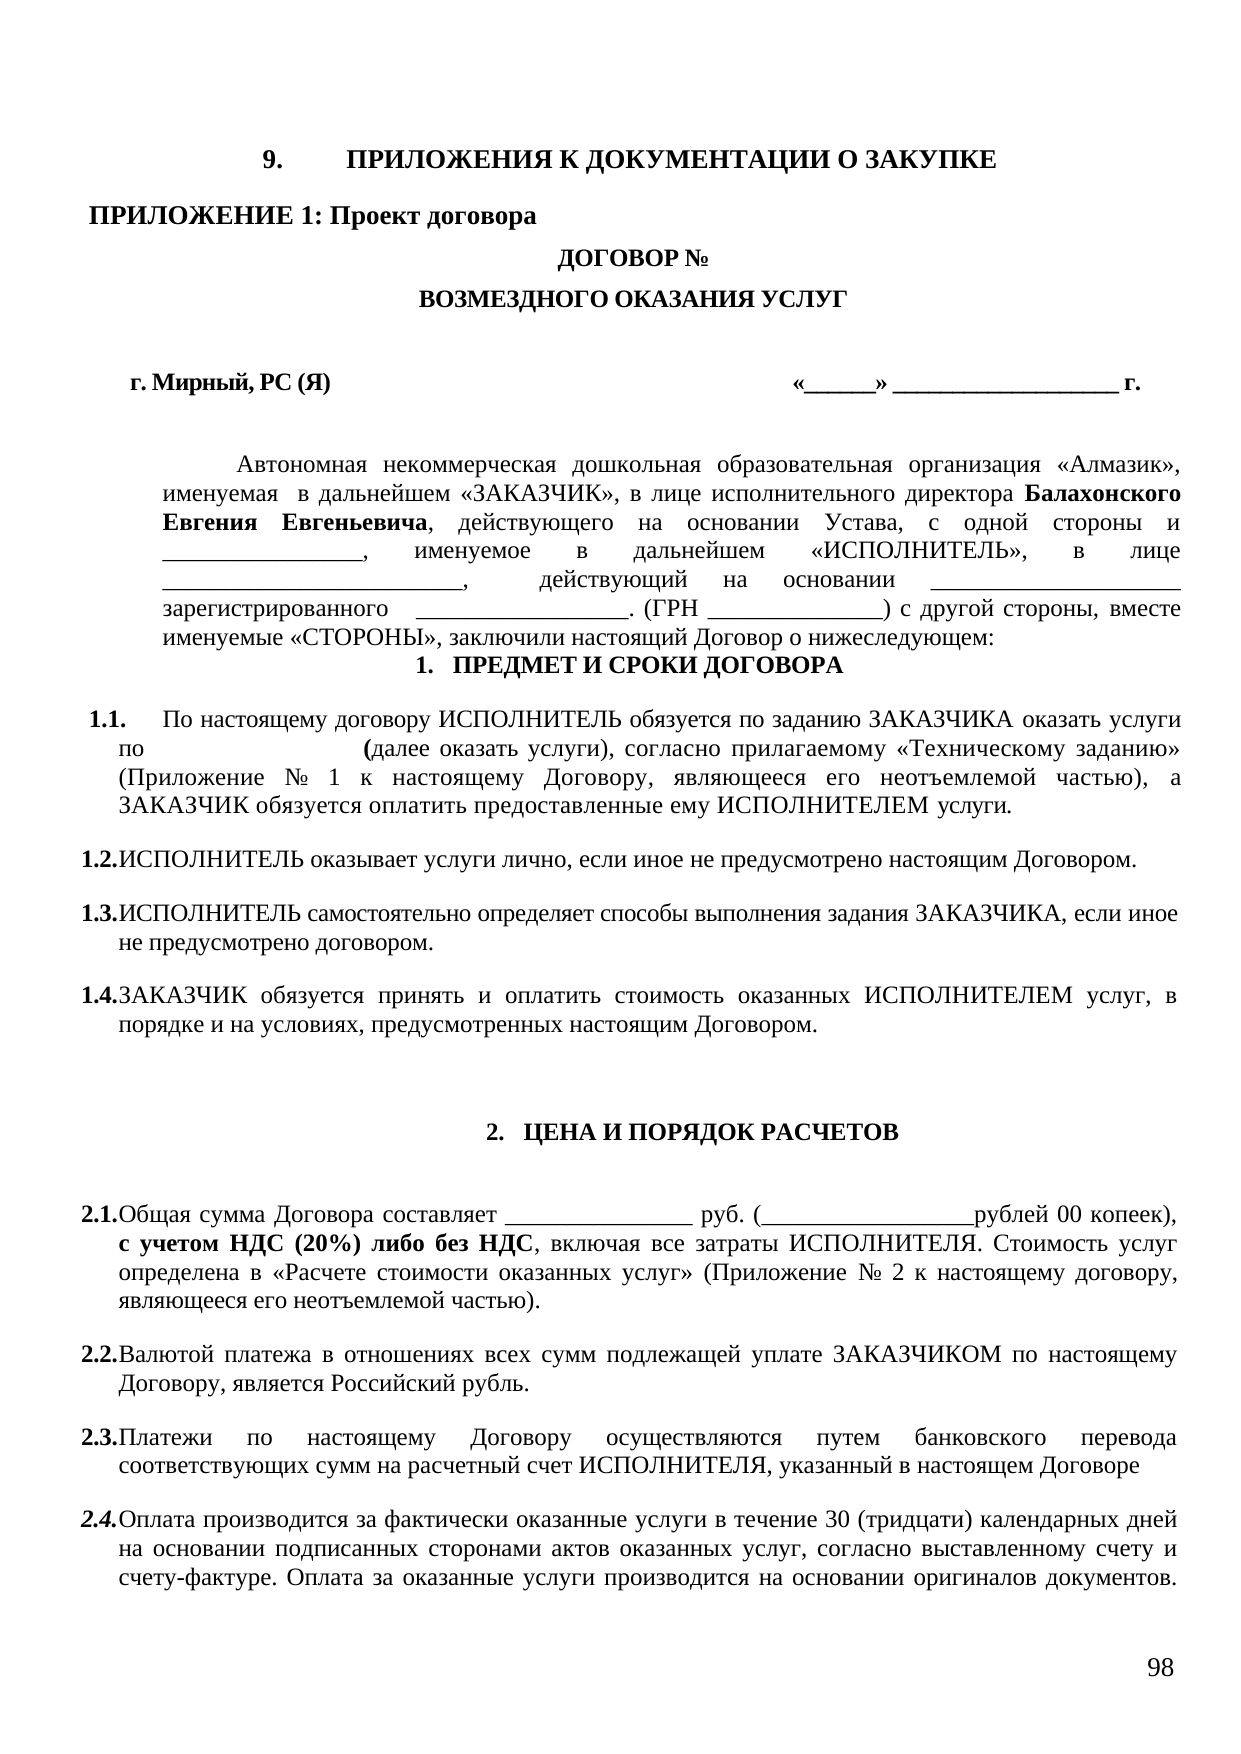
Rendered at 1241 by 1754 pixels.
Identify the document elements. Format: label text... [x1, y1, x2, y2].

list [81, 1504, 1178, 1590]
list ИСПОЛНИТЕЛЬ самостоятельно определяет способы выполнения задания ЗАКАЗЧИКА, если иное не предусмотрено договором. [81, 898, 1178, 955]
list ИСПОЛНИТЕЛЬ оказывает услуги лично, если иное не предусмотрено настоящим Договором. [81, 844, 1178, 873]
list Общая сумма Договора составляет _______________ руб. (_________________рублей 00 копеек), с учетом НДС (20%) либо без НДС, включая все затраты ИСПОЛНИТЕЛЯ. Стоимость услуг определена в «Расчете стоимости оказанных услуг» (Приложение № 2 к настоящему договору, являющееся его неотъемлемой частью). [81, 1199, 1178, 1314]
list ПРИЛОЖЕНИЕ 1: Проект договора [89, 199, 1181, 230]
list Платежи по настоящему Договору осуществляются путем банковского перевода соответствующих сумм на расчетный счет ИСПОЛНИТЕЛЯ, указанный в настоящем Договоре [81, 1422, 1178, 1479]
text ВОЗМЕЗДНОГО ОКАЗАНИЯ УСЛУГ [362, 284, 905, 313]
list ЗАКАЗЧИК обязуется принять и оплатить стоимость оказанных ИСПОЛНИТЕЛЕМ услуг, в порядке и на условиях, предусмотренных настоящим Договором. [81, 980, 1178, 1038]
text Приложения к документации о закупке [89, 143, 1181, 174]
list ЦЕНА И ПОРЯДОК РАСЧЕТОВ [207, 1117, 1178, 1145]
list По настоящему договору ИСПОЛНИТЕЛЬ обязуется по заданию ЗАКАЗЧИКА оказать услуги по (далее оказать услуги), согласно прилагаемому «Техническому заданию» (Приложение № 1 к настоящему Договору, являющееся его неотъемлемой частью), а ЗАКАЗЧИК обязуется оплатить предоставленные ему ИСПОЛНИТЕЛЕМ услуги. [89, 704, 1181, 819]
text Автономная некоммерческая дошкольная образовательная организация «Алмазик», именуемая в дальнейшем «ЗАКАЗЧИК», в лице исполнительного директора Балахонского Евгения Евгеньевича, действующего на основании Устава, с одной стороны и ________________, именуемое в дальнейшем «ИСПОЛНИТЕЛЬ», в лице ________________________, действующий на основании ____________________ зарегистрированного _________________. (ГРН ______________) с другой стороны, вместе именуемые «СТОРОНЫ», заключили настоящий Договор о нижеследующем: [162, 449, 1181, 650]
list Валютой платежа в отношениях всех сумм подлежащей уплате ЗАКАЗЧИКОМ по настоящему Договору, является Российский рубль. [81, 1339, 1178, 1397]
text ДОГОВОР № [362, 243, 905, 272]
text г. Мирный, РС (Я) «______» ___________________ г. [90, 367, 1181, 395]
list ПРЕДМЕТ И СРОКИ ДОГОВОРА [81, 650, 1178, 679]
